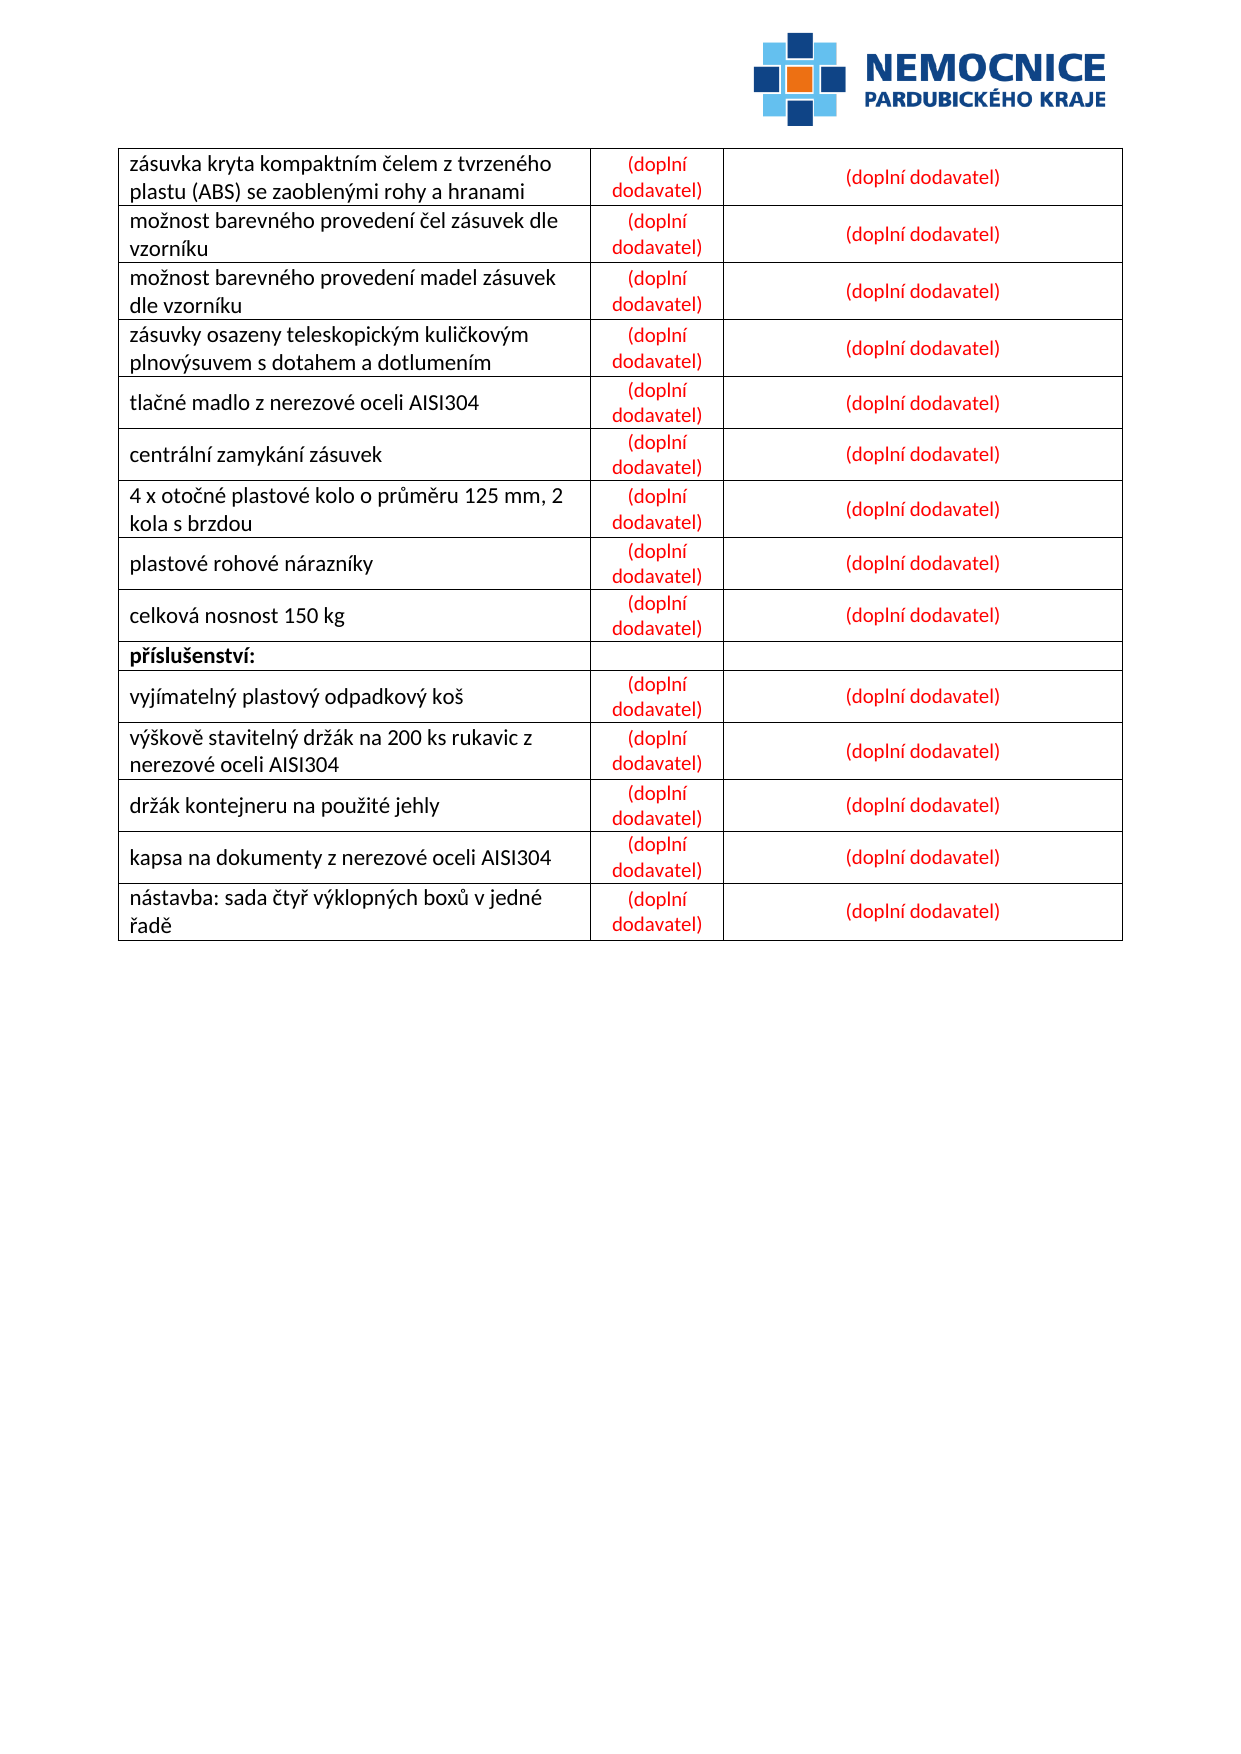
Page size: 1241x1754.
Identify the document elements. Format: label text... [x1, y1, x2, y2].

table_cell (doplní dodavatel) [724, 263, 1122, 319]
table_cell výškově stavitelný držák na 200 ks rukavic z nerezové oceli AISI304 [119, 723, 590, 779]
table_cell [591, 642, 723, 670]
table_cell (doplní dodavatel) [591, 671, 723, 722]
table_cell (doplní dodavatel) [724, 723, 1122, 779]
table_cell centrální zamykání zásuvek [119, 429, 590, 480]
table_cell (doplní dodavatel) [724, 481, 1122, 537]
table_cell [724, 642, 1122, 670]
picture [752, 32, 1106, 127]
table_cell plastové rohové nárazníky [119, 538, 590, 589]
table_cell (doplní dodavatel) [724, 590, 1122, 641]
table_cell příslušenství: [119, 642, 590, 670]
table_cell (doplní dodavatel) [724, 377, 1122, 428]
table_cell tlačné madlo z nerezové oceli AISI304 [119, 377, 590, 428]
table_cell držák kontejneru na použité jehly [119, 780, 590, 831]
table_cell (doplní dodavatel) [591, 481, 723, 537]
table_cell (doplní dodavatel) [591, 377, 723, 428]
table_cell (doplní dodavatel) [591, 832, 723, 882]
table_cell možnost barevného provedení madel zásuvek dle vzorníku [119, 263, 590, 319]
table_cell (doplní dodavatel) [591, 206, 723, 262]
table_cell (doplní dodavatel) [724, 538, 1122, 589]
table_cell 4 x otočné plastové kolo o průměru 125 mm, 2 kola s brzdou [119, 481, 590, 537]
table_cell zásuvky osazeny teleskopickým kuličkovým plnovýsuvem s dotahem a dotlumením [119, 320, 590, 376]
table_cell (doplní dodavatel) [591, 884, 723, 939]
table_cell (doplní dodavatel) [591, 538, 723, 589]
table_cell kapsa na dokumenty z nerezové oceli AISI304 [119, 832, 590, 882]
table_cell (doplní dodavatel) [724, 320, 1122, 376]
table_cell (doplní dodavatel) [591, 780, 723, 831]
table_cell (doplní dodavatel) [724, 884, 1122, 939]
table_cell (doplní dodavatel) [724, 780, 1122, 831]
table_cell (doplní dodavatel) [724, 832, 1122, 882]
table_cell (doplní dodavatel) [591, 320, 723, 376]
table_cell (doplní dodavatel) [591, 263, 723, 319]
table_cell (doplní dodavatel) [724, 206, 1122, 262]
table_cell (doplní dodavatel) [724, 429, 1122, 480]
table_cell (doplní dodavatel) [591, 149, 723, 205]
table_cell (doplní dodavatel) [724, 149, 1122, 205]
table_cell nástavba: sada čtyř výklopných boxů v jedné řadě [119, 884, 590, 939]
table_cell (doplní dodavatel) [591, 429, 723, 480]
table_cell zásuvka kryta kompaktním čelem z tvrzeného plastu (ABS) se zaoblenými rohy a hranami [119, 149, 590, 205]
table_cell celková nosnost 150 kg [119, 590, 590, 641]
table_cell vyjímatelný plastový odpadkový koš [119, 671, 590, 722]
table_cell (doplní dodavatel) [591, 723, 723, 779]
table_cell (doplní dodavatel) [591, 590, 723, 641]
table_cell možnost barevného provedení čel zásuvek dle vzorníku [119, 206, 590, 262]
table_cell (doplní dodavatel) [724, 671, 1122, 722]
